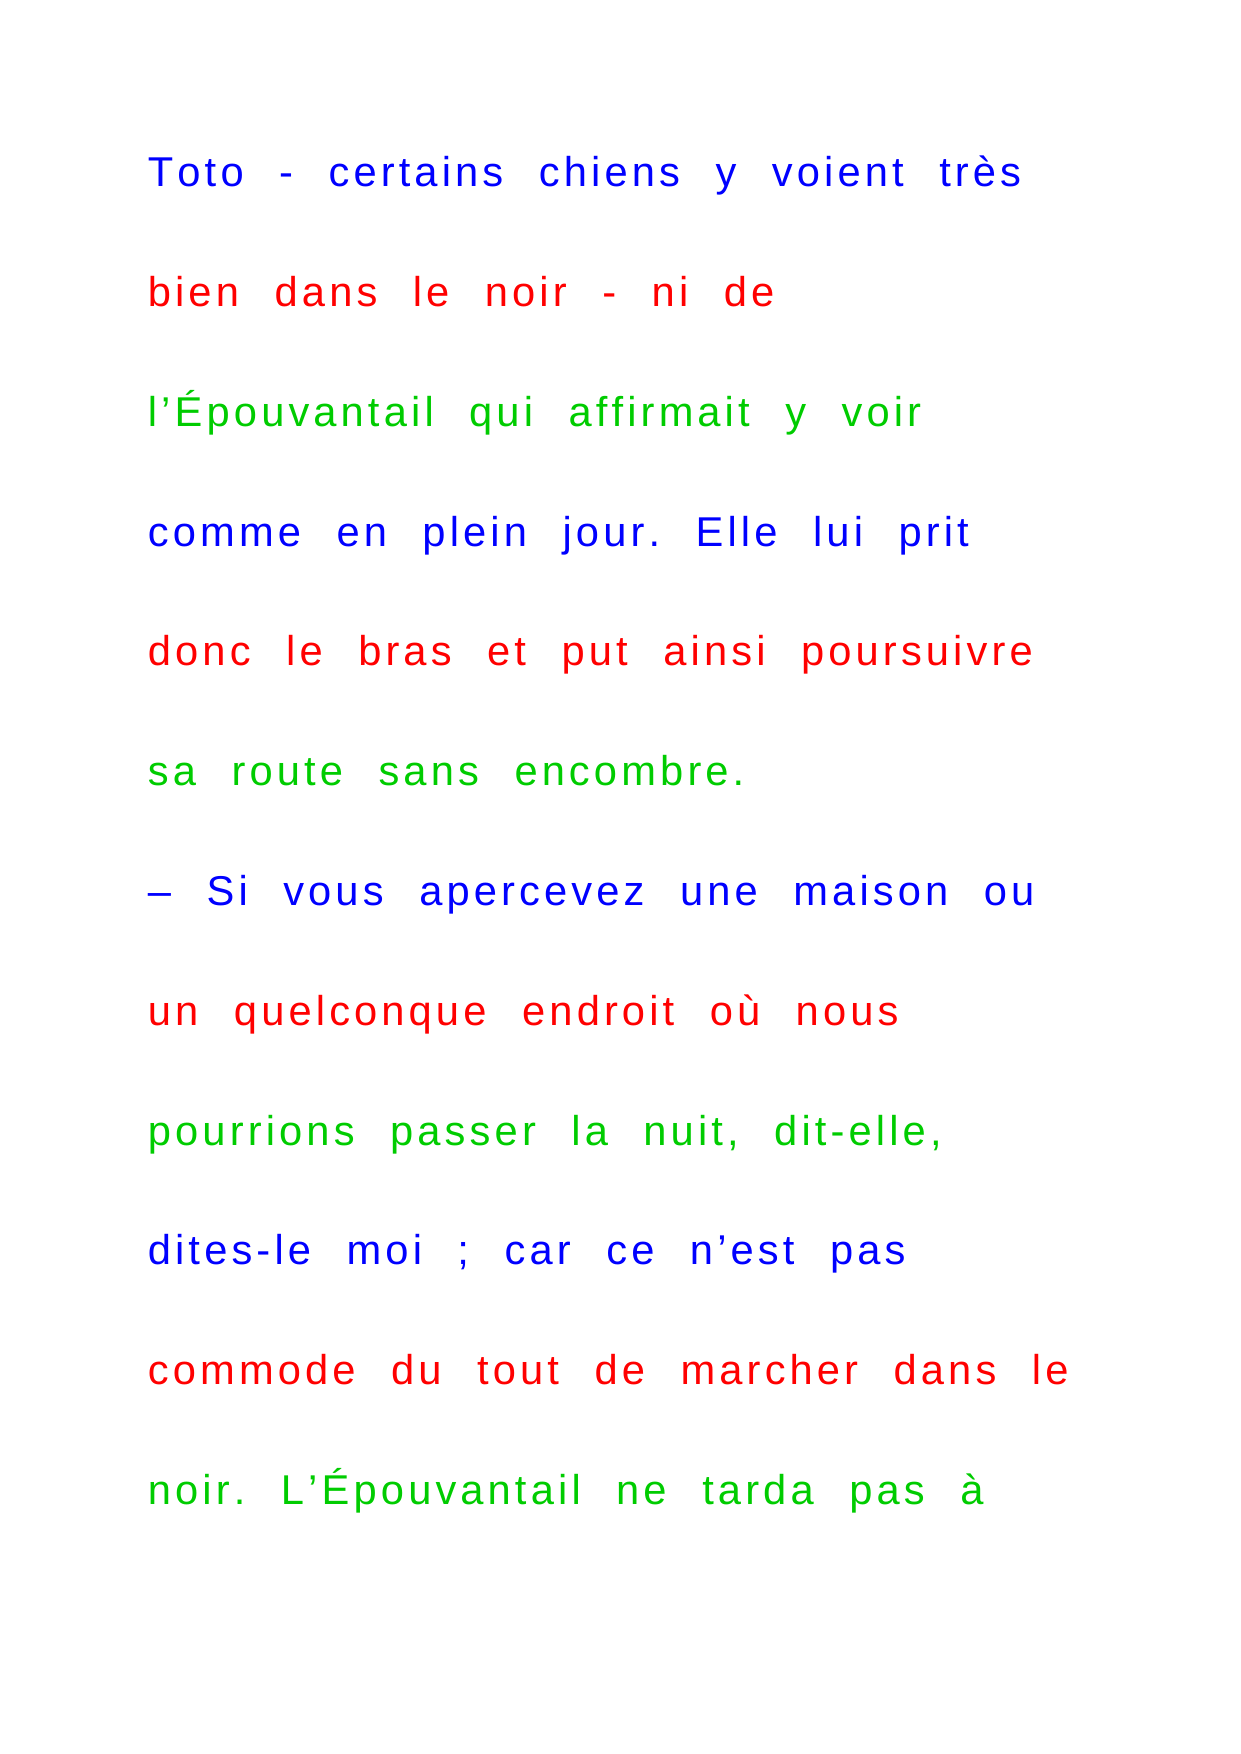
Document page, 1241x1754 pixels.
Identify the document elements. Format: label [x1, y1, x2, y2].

text [148, 148, 1093, 794]
text [148, 866, 1093, 1513]
